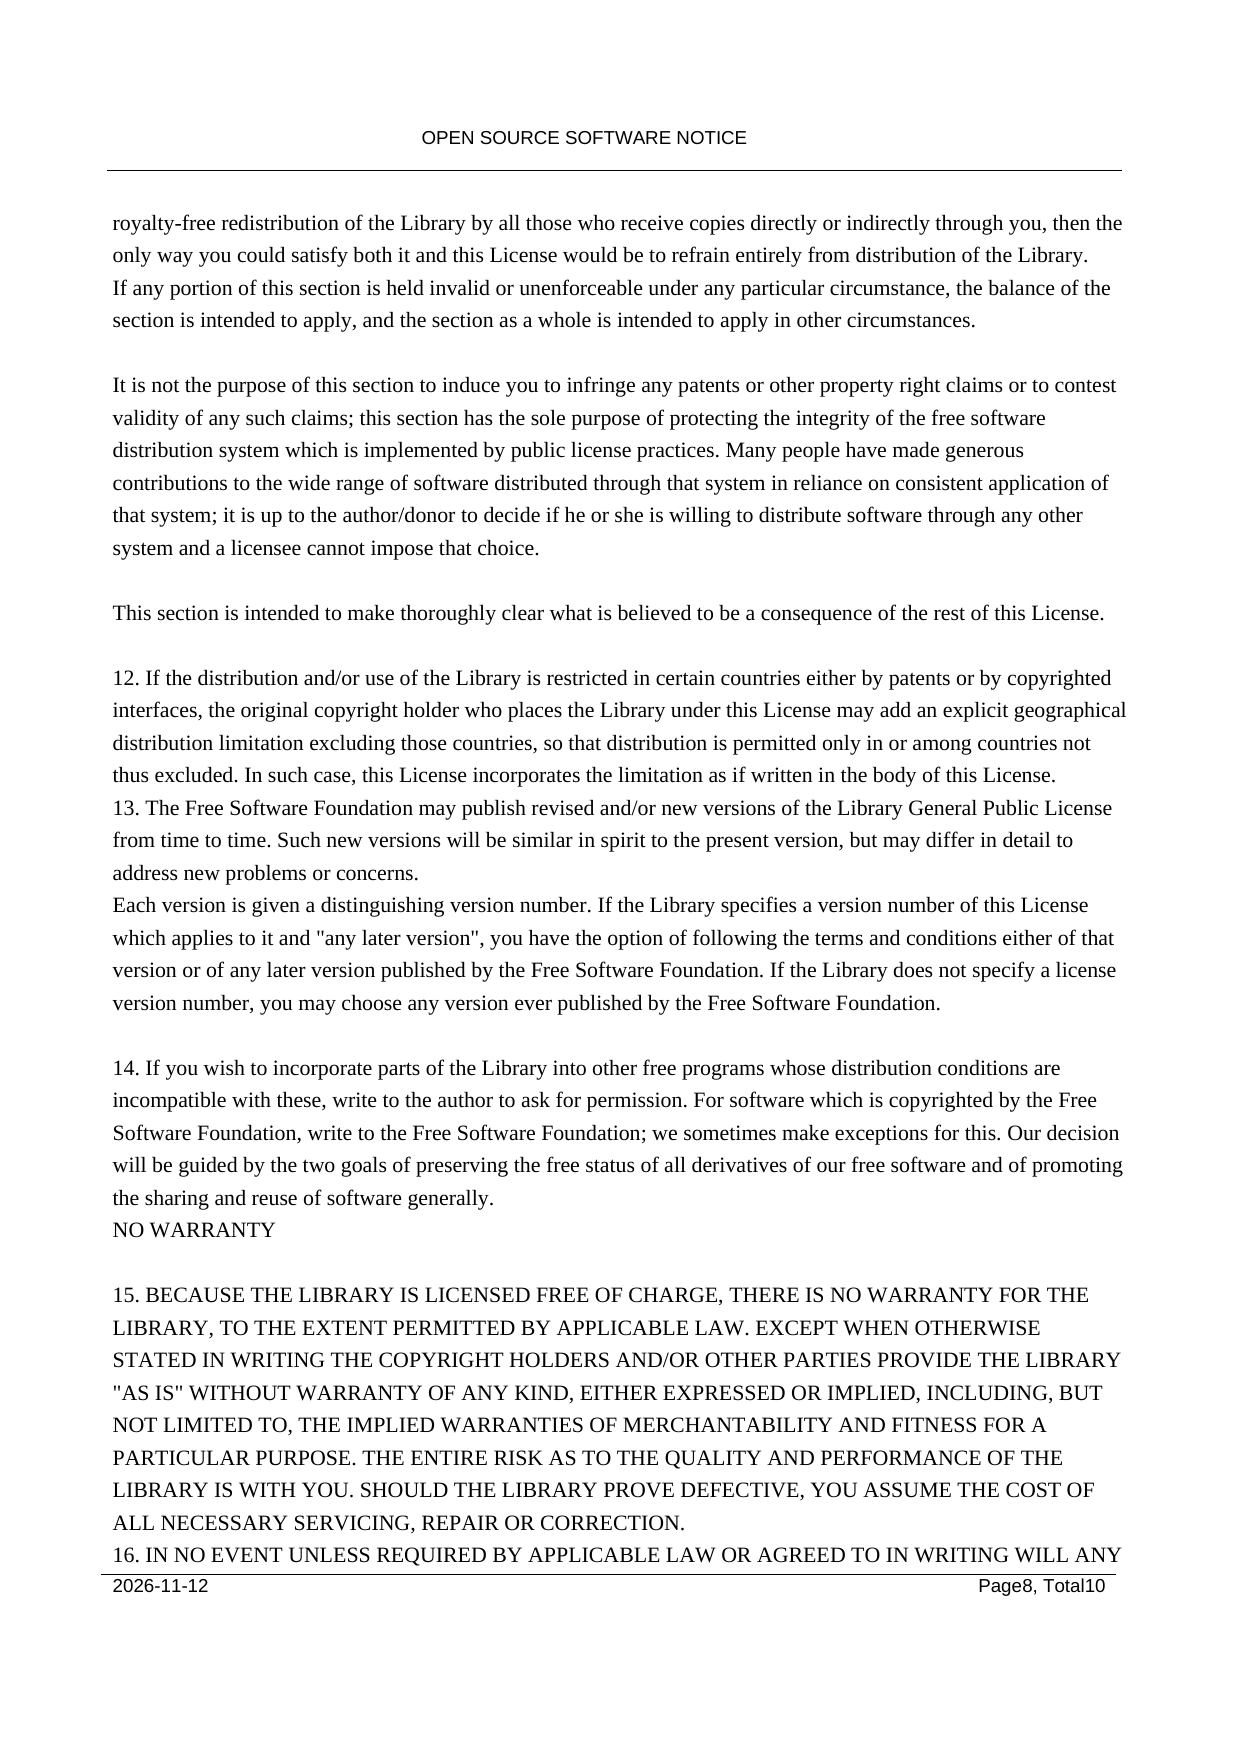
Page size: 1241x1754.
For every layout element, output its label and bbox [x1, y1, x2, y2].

text [112, 206, 1128, 1571]
